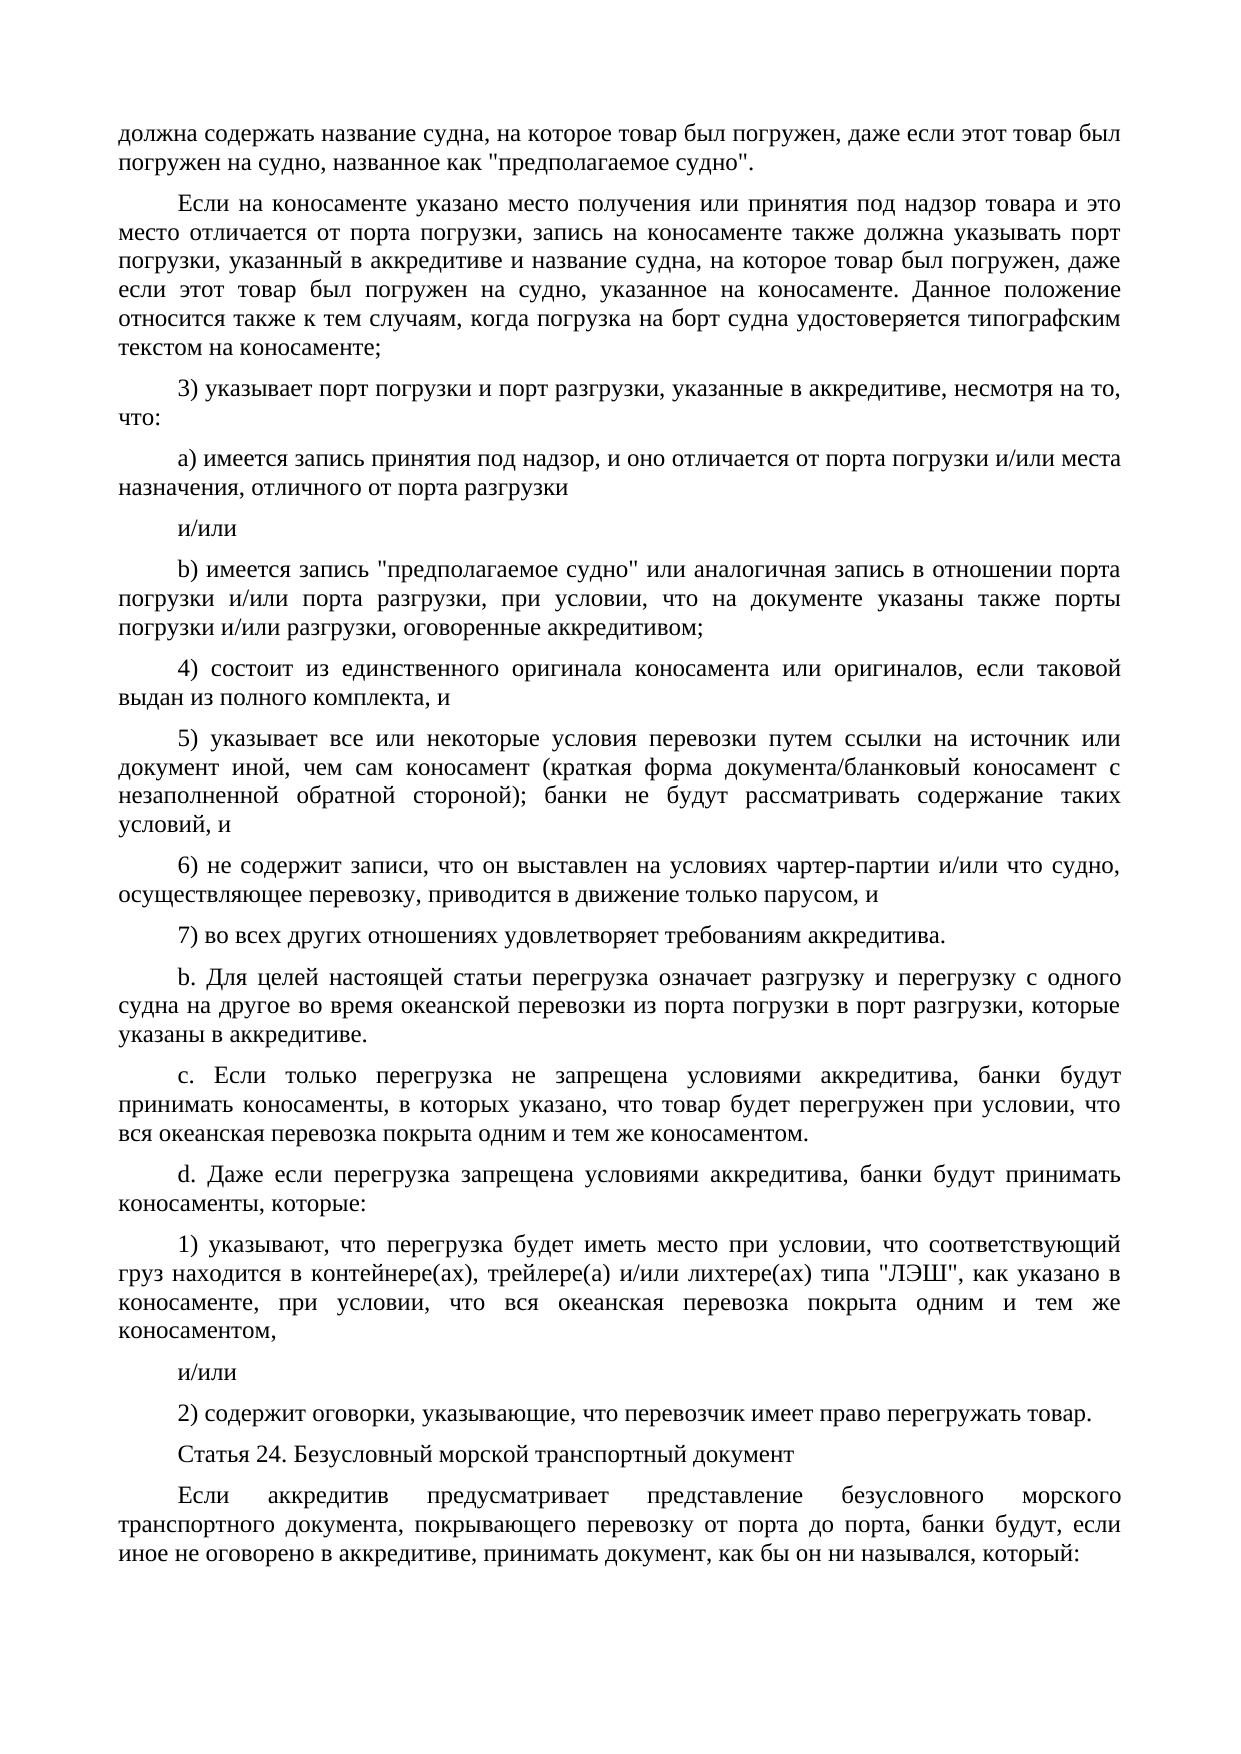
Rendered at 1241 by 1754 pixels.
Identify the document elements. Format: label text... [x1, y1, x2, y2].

text Если аккредитив предусматривает представление безусловного морского транспортного документа, покрывающего перевозку от порта до порта, банки будут, если иное не оговорено в аккредитиве, принимать документ, как бы он ни назывался, который: [118, 1481, 1122, 1567]
text и/или [118, 1357, 1122, 1386]
text 5) указывает все или некоторые условия перевозки путем ссылки на источник или документ иной, чем сам коносамент (краткая форма документа/бланковый коносамент с незаполненной обратной стороной); банки не будут рассматривать содержание таких условий, и [118, 723, 1122, 838]
text Статья 24. Безусловный морской транспортный документ [118, 1439, 1122, 1468]
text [118, 118, 1122, 176]
text 6) не содержит записи, что он выставлен на условиях чартер-партии и/или что судно, осуществляющее перевозку, приводится в движение только парусом, и [118, 851, 1122, 908]
text b. Для целей настоящей статьи перегрузка означает разгрузку и перегрузку с одного судна на другое во время океанской перевозки из порта погрузки в порт разгрузки, которые указаны в аккредитиве. [118, 962, 1122, 1048]
text a) имеется запись принятия под надзор, и оно отличается от порта погрузки и/или места назначения, отличного от порта разгрузки [118, 443, 1122, 501]
text b) имеется запись "предполагаемое судно" или аналогичная запись в отношении порта погрузки и/или порта разгрузки, при условии, что на документе указаны также порты погрузки и/или разгрузки, оговоренные аккредитивом; [118, 554, 1122, 641]
text 3) указывает порт погрузки и порт разгрузки, указанные в аккредитиве, несмотря на то, что: [118, 373, 1122, 431]
text 1) указывают, что перегрузка будет иметь место при условии, что соответствующий груз находится в контейнере(ах), трейлере(а) и/или лихтере(ах) типа "ЛЭШ", как указано в коносаменте, при условии, что вся океанская перевозка покрыта одним и тем же коносаментом, [118, 1229, 1122, 1344]
text 2) содержит оговорки, указывающие, что перевозчик имеет право перегружать товар. [118, 1398, 1122, 1427]
text 4) состоит из единственного оригинала коносамента или оригиналов, если таковой выдан из полного комплекта, и [118, 653, 1122, 711]
text 7) во всех других отношениях удовлетворяет требованиям аккредитива. [118, 921, 1122, 949]
text с. Если только перегрузка не запрещена условиями аккредитива, банки будут принимать коносаменты, в которых указано, что товар будет перегружен при условии, что вся океанская перевозка покрыта одним и тем же коносаментом. [118, 1061, 1122, 1147]
text Если на коносаменте указано место получения или принятия под надзор товара и это место отличается от порта погрузки, запись на коносаменте также должна указывать порт погрузки, указанный в аккредитиве и название судна, на которое товар был погружен, даже если этот товар был погружен на судно, указанное на коносаменте. Данное положение относится также к тем случаям, когда погрузка на борт судна удостоверяется типографским текстом на коносаменте; [118, 188, 1122, 361]
text d. Даже если перегрузка запрещена условиями аккредитива, банки будут принимать коносаменты, которые: [118, 1159, 1122, 1217]
text и/или [118, 513, 1122, 542]
